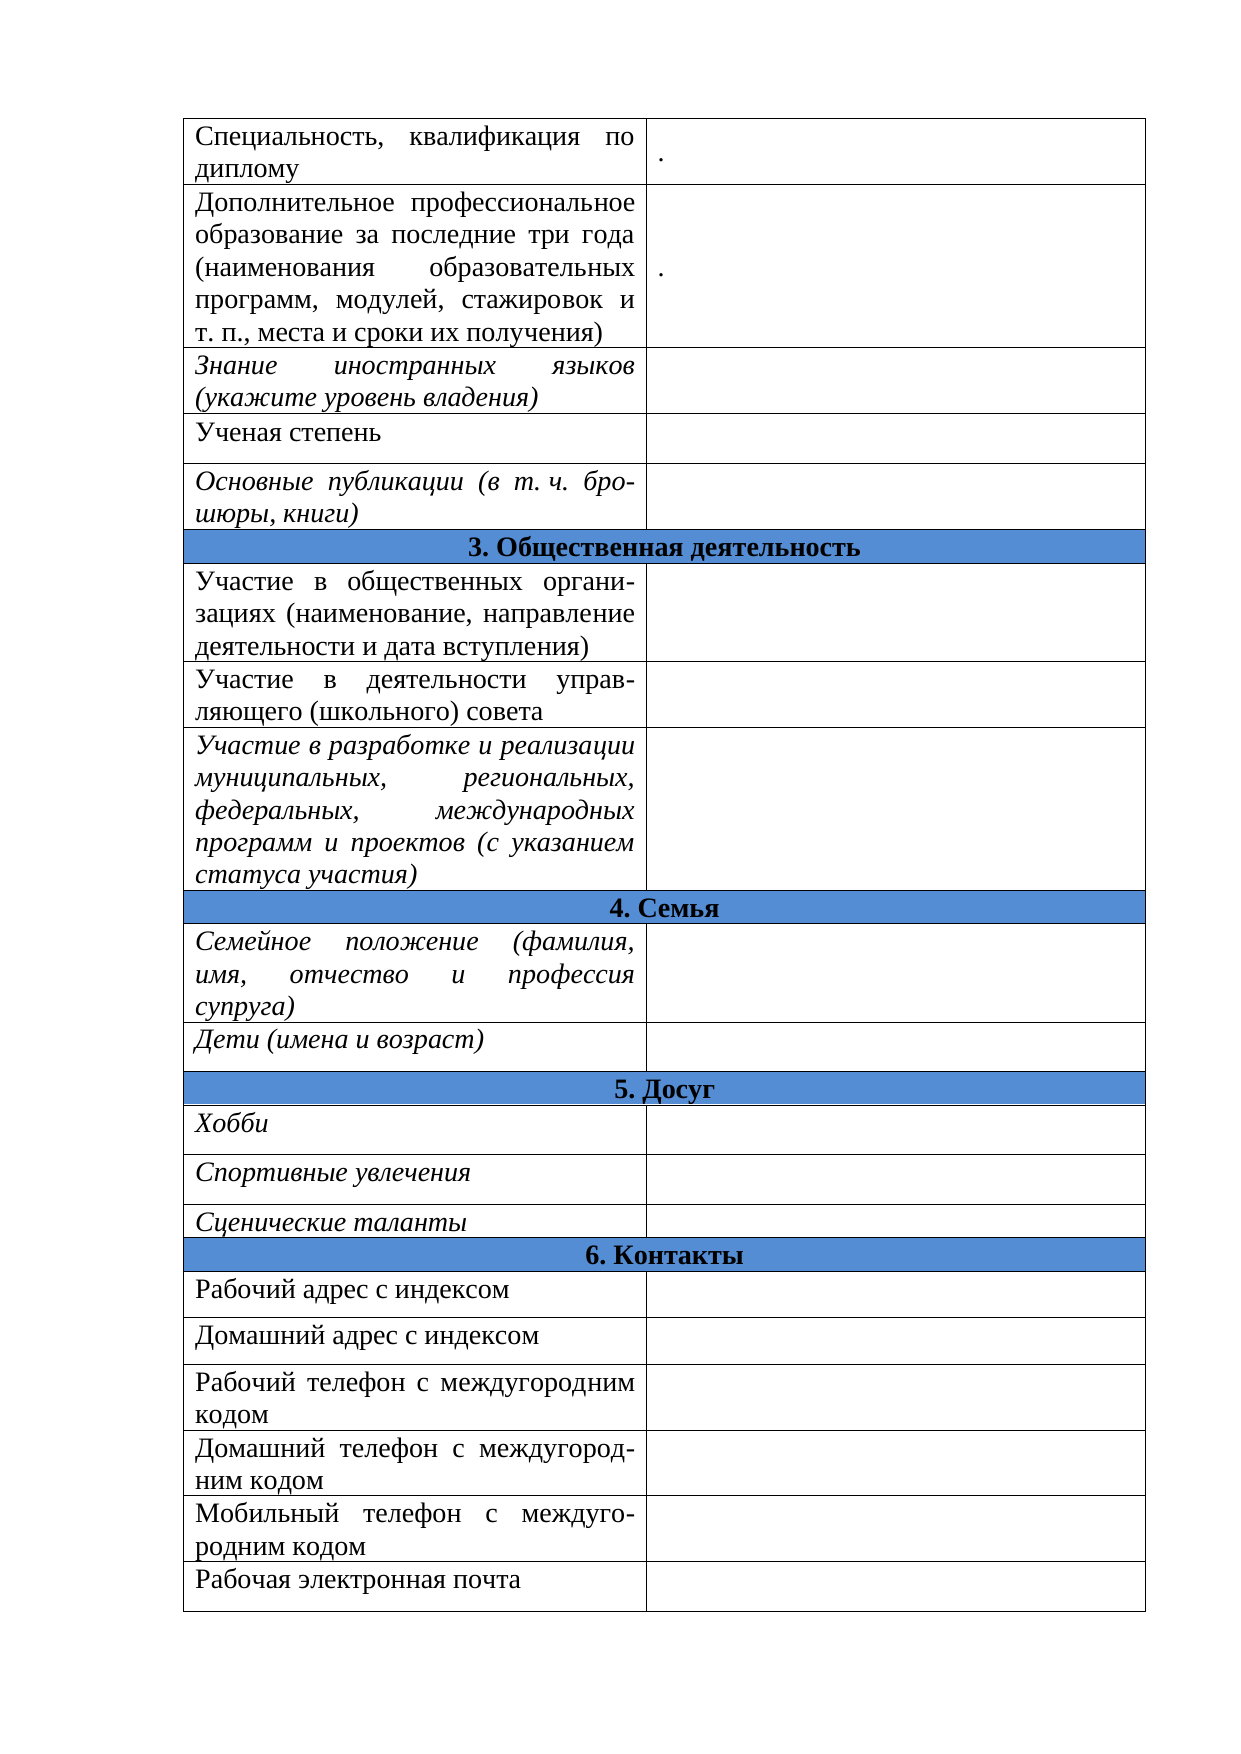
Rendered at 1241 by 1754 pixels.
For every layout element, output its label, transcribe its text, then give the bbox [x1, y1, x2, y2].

table_cell [647, 1496, 1145, 1561]
table_cell [647, 1562, 1145, 1611]
table_cell Участие в деятельности управляющего (школьного) совета [184, 662, 646, 727]
table_cell [647, 728, 1145, 890]
table_cell 5. Досуг [184, 1072, 1145, 1104]
table_cell Семейное положение (фамилия, имя, отчество и профессия супруга) [184, 924, 646, 1022]
table_cell Рабочий телефон с междугородним кодом [184, 1365, 646, 1429]
table_cell Мобильный телефон с междугородним кодом [184, 1496, 646, 1561]
table_cell 6. Контакты [184, 1238, 1145, 1271]
table_cell [647, 414, 1145, 462]
table_cell Дети (имена и возраст) [184, 1023, 646, 1071]
table_cell Ученая степень [184, 414, 646, 462]
table_cell [647, 1365, 1145, 1429]
table_cell [647, 1023, 1145, 1071]
table_cell [647, 564, 1145, 661]
table_cell Сценические таланты [184, 1205, 646, 1237]
table_cell Хобби [184, 1106, 646, 1154]
table_cell [647, 1106, 1145, 1154]
table_cell Участие в разработке и реализации муниципальных, региональных, федеральных, международных программ и проектов (с указанием статуса участия) [184, 728, 646, 890]
table_cell Рабочий адрес с индексом [184, 1272, 646, 1317]
table_cell Участие в общественных организациях (наименование, направление деятельности и дата вступления) [184, 564, 646, 661]
table_cell [647, 1155, 1145, 1204]
table_cell . [647, 185, 1145, 347]
table_cell Спортивные увлечения [184, 1155, 646, 1204]
table_cell 4. Семья [184, 891, 1145, 923]
table_cell [647, 1272, 1145, 1317]
table_cell Основные публикации (в т. ч. брошюры, книги) [184, 464, 646, 529]
table_cell Домашний телефон с междугородним кодом [184, 1431, 646, 1495]
table_cell [647, 1318, 1145, 1364]
table_cell Домашний адрес с индексом [184, 1318, 646, 1364]
table_cell Специальность, квалификация по диплому [184, 119, 646, 184]
table_cell [647, 1431, 1145, 1495]
table_cell [647, 464, 1145, 529]
table_cell [647, 662, 1145, 727]
table_cell [647, 348, 1145, 413]
table_cell Знание иностранных языков (укажите уровень владения) [184, 348, 646, 413]
table_cell . [647, 119, 1145, 184]
table_cell Рабочая электронная почта [184, 1562, 646, 1611]
table_cell [647, 924, 1145, 1022]
table_cell [647, 1205, 1145, 1237]
table_cell Дополнительное профессиональное образование за последние три года (наименования образовательных программ, модулей, стажировок и т. п., места и сроки их получения) [184, 185, 646, 347]
table_cell 3. Общественная деятельность [184, 530, 1145, 563]
